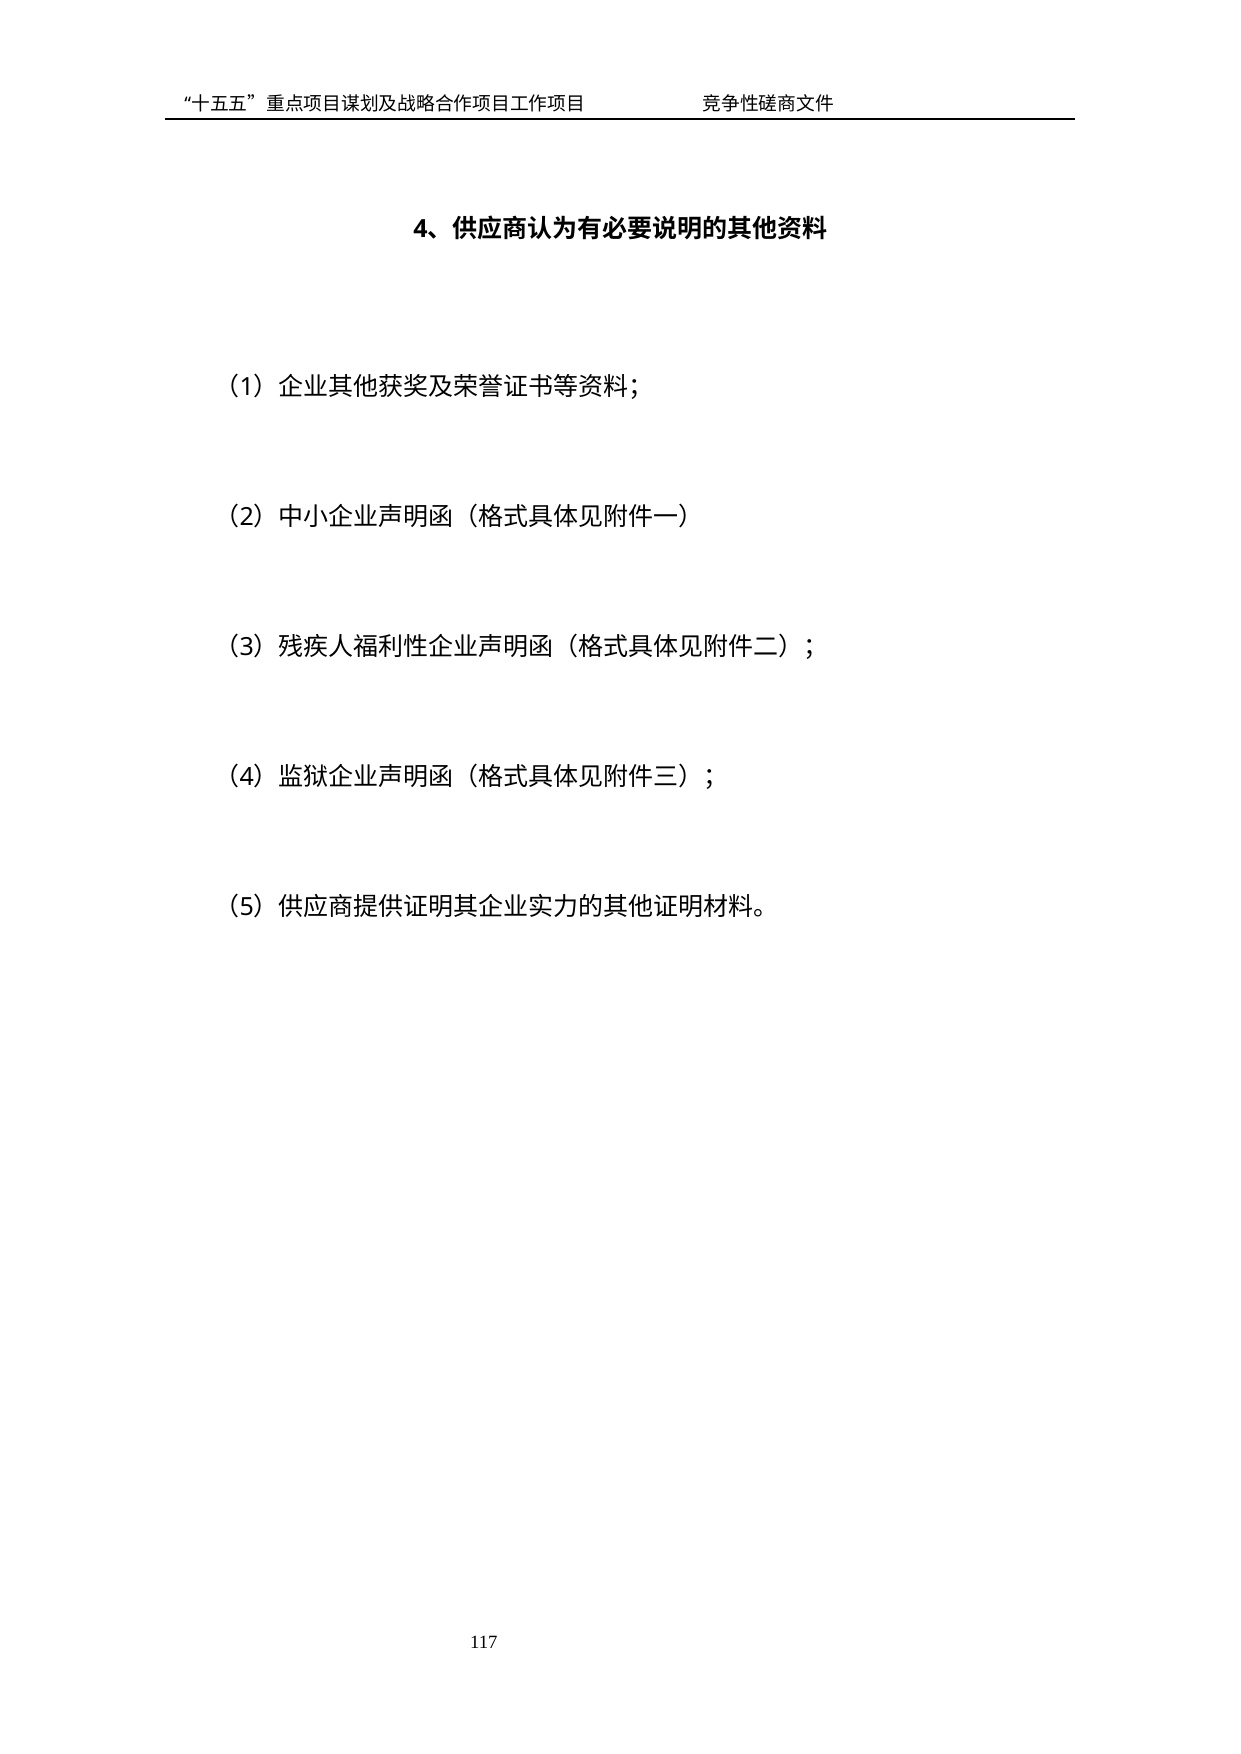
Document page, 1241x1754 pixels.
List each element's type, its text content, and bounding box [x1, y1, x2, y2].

text （4）监狱企业声明函（格式具体见附件三）； [165, 742, 1075, 807]
text （1）企业其他获奖及荣誉证书等资料； [165, 352, 1075, 417]
text （5）供应商提供证明其企业实力的其他证明材料。 [165, 872, 1075, 937]
text （3）残疾人福利性企业声明函（格式具体见附件二）； [165, 612, 1075, 677]
text 4、供应商认为有必要说明的其他资料 [165, 194, 1075, 259]
text （2）中小企业声明函（格式具体见附件一） [165, 482, 1075, 547]
